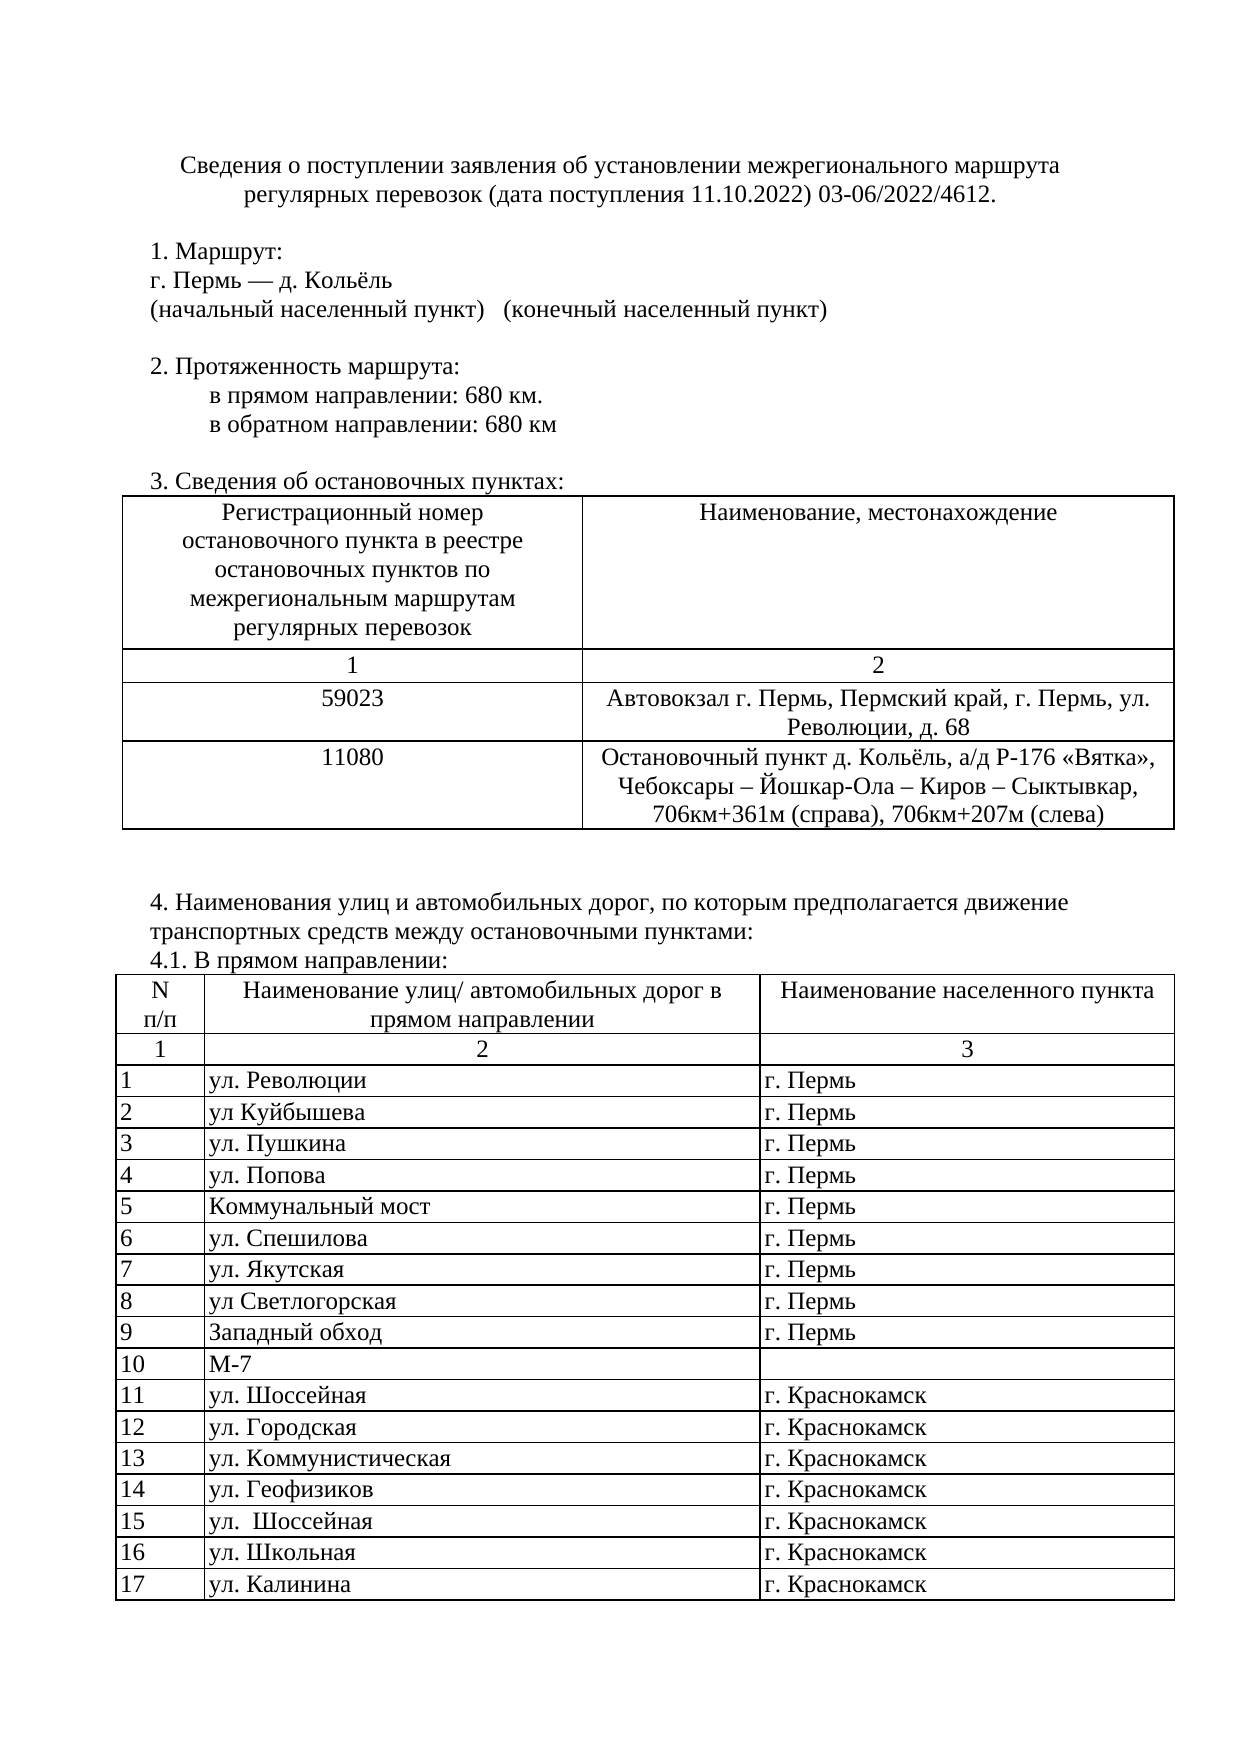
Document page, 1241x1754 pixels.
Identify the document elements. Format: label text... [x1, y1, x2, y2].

table_cell 3 [761, 1034, 1174, 1064]
text в обратном направлении: 680 км [150, 409, 1090, 437]
table_cell ул. Геофизиков [205, 1475, 759, 1504]
table_cell г. Краснокамск [761, 1569, 1174, 1599]
table_cell Остановочный пункт д. Кольёль, а/д Р-176 «Вятка», Чебоксары – Йошкар-Ола – Киров – Сыктывкар, 706км+361м (справа), 706км+207м (слева) [583, 742, 1173, 828]
table_cell г. Пермь [761, 1223, 1174, 1253]
table_cell 5 [117, 1192, 204, 1221]
table_cell 1 [123, 650, 582, 681]
table_cell 7 [117, 1255, 204, 1284]
table_cell ул. Попова [205, 1160, 759, 1190]
table_cell ул. Шоссейная [205, 1380, 759, 1410]
table_cell 59023 [123, 683, 582, 740]
table_cell ул Светлогорская [205, 1286, 759, 1316]
table_cell ул. Калинина [205, 1569, 759, 1599]
table_cell 11080 [123, 742, 582, 828]
table_cell г. Пермь [761, 1066, 1174, 1096]
table_cell г. Краснокамск [761, 1380, 1174, 1410]
text 4. Наименования улиц и автомобильных дорог, по которым предполагается движение транспортных средств между остановочными пунктами: [150, 887, 1090, 945]
table_cell г. Краснокамск [761, 1443, 1174, 1473]
table_cell Автовокзал г. Пермь, Пермский край, г. Пермь, ул. Революции, д. 68 [583, 683, 1173, 740]
table_cell 2 [205, 1034, 759, 1064]
table_cell 1 [117, 1066, 204, 1096]
text г. Пермь — д. Кольёль [150, 265, 1090, 294]
table_cell 1 [117, 1034, 204, 1064]
table_cell г. Краснокамск [761, 1475, 1174, 1504]
table_cell ул Куйбышева [205, 1097, 759, 1127]
table_cell 15 [117, 1506, 204, 1536]
table_cell 13 [117, 1443, 204, 1473]
table_cell 11 [117, 1380, 204, 1410]
table_cell Коммунальный мост [205, 1192, 759, 1221]
table_header Регистрационный номер остановочного пункта в реестре остановочных пунктов по межрегиональным маршрутам регулярных перевозок [123, 497, 582, 648]
table_cell г. Пермь [761, 1255, 1174, 1284]
table_cell ул. Коммунистическая [205, 1443, 759, 1473]
table_cell 14 [117, 1475, 204, 1504]
table_header Наименование населенного пункта [761, 975, 1174, 1033]
table_header Наименование улиц/ автомобильных дорог в прямом направлении [205, 975, 759, 1033]
table_cell г. Пермь [761, 1286, 1174, 1316]
table_cell 10 [117, 1349, 204, 1379]
table_header Наименование, местонахождение [583, 497, 1173, 648]
table_cell 2 [583, 650, 1173, 681]
table_cell ул. Якутская [205, 1255, 759, 1284]
table_cell ул. Городская [205, 1412, 759, 1442]
table_header N п/п [117, 975, 204, 1033]
text (начальный населенный пункт) (конечный населенный пункт) [150, 294, 1090, 322]
table_cell г. Краснокамск [761, 1538, 1174, 1567]
table_cell ул. Школьная [205, 1538, 759, 1567]
text Сведения о поступлении заявления об установлении межрегионального маршрута регулярных перевозок (дата поступления 11.10.2022) 03-06/2022/4612. [150, 150, 1090, 207]
table_cell ул. Шоссейная [205, 1506, 759, 1536]
table_cell 2 [117, 1097, 204, 1127]
text 3. Сведения об остановочных пунктах: [150, 466, 1090, 495]
table_cell г. Пермь [761, 1160, 1174, 1190]
table_cell 17 [117, 1569, 204, 1599]
table_cell г. Краснокамск [761, 1412, 1174, 1442]
table_cell 9 [117, 1317, 204, 1347]
table_cell М-7 [205, 1349, 759, 1379]
text 2. Протяженность маршрута: [150, 351, 1090, 380]
table_cell г. Пермь [761, 1097, 1174, 1127]
text 1. Маршрут: [150, 236, 1090, 265]
text в прямом направлении: 680 км. [150, 380, 1090, 409]
table_cell г. Пермь [761, 1129, 1174, 1158]
table_cell 12 [117, 1412, 204, 1442]
table_cell г. Краснокамск [761, 1506, 1174, 1536]
table_cell Западный обход [205, 1317, 759, 1347]
table_cell ул. Революции [205, 1066, 759, 1096]
table_cell 4 [117, 1160, 204, 1190]
text 4.1. В прямом направлении: [150, 945, 1090, 973]
table_cell г. Пермь [761, 1192, 1174, 1221]
table_cell 16 [117, 1538, 204, 1567]
table_cell г. Пермь [761, 1317, 1174, 1347]
table_cell 8 [117, 1286, 204, 1316]
table_cell ул. Спешилова [205, 1223, 759, 1253]
table_cell [761, 1349, 1174, 1379]
table_cell 3 [117, 1129, 204, 1158]
table_cell ул. Пушкина [205, 1129, 759, 1158]
table_cell 6 [117, 1223, 204, 1253]
